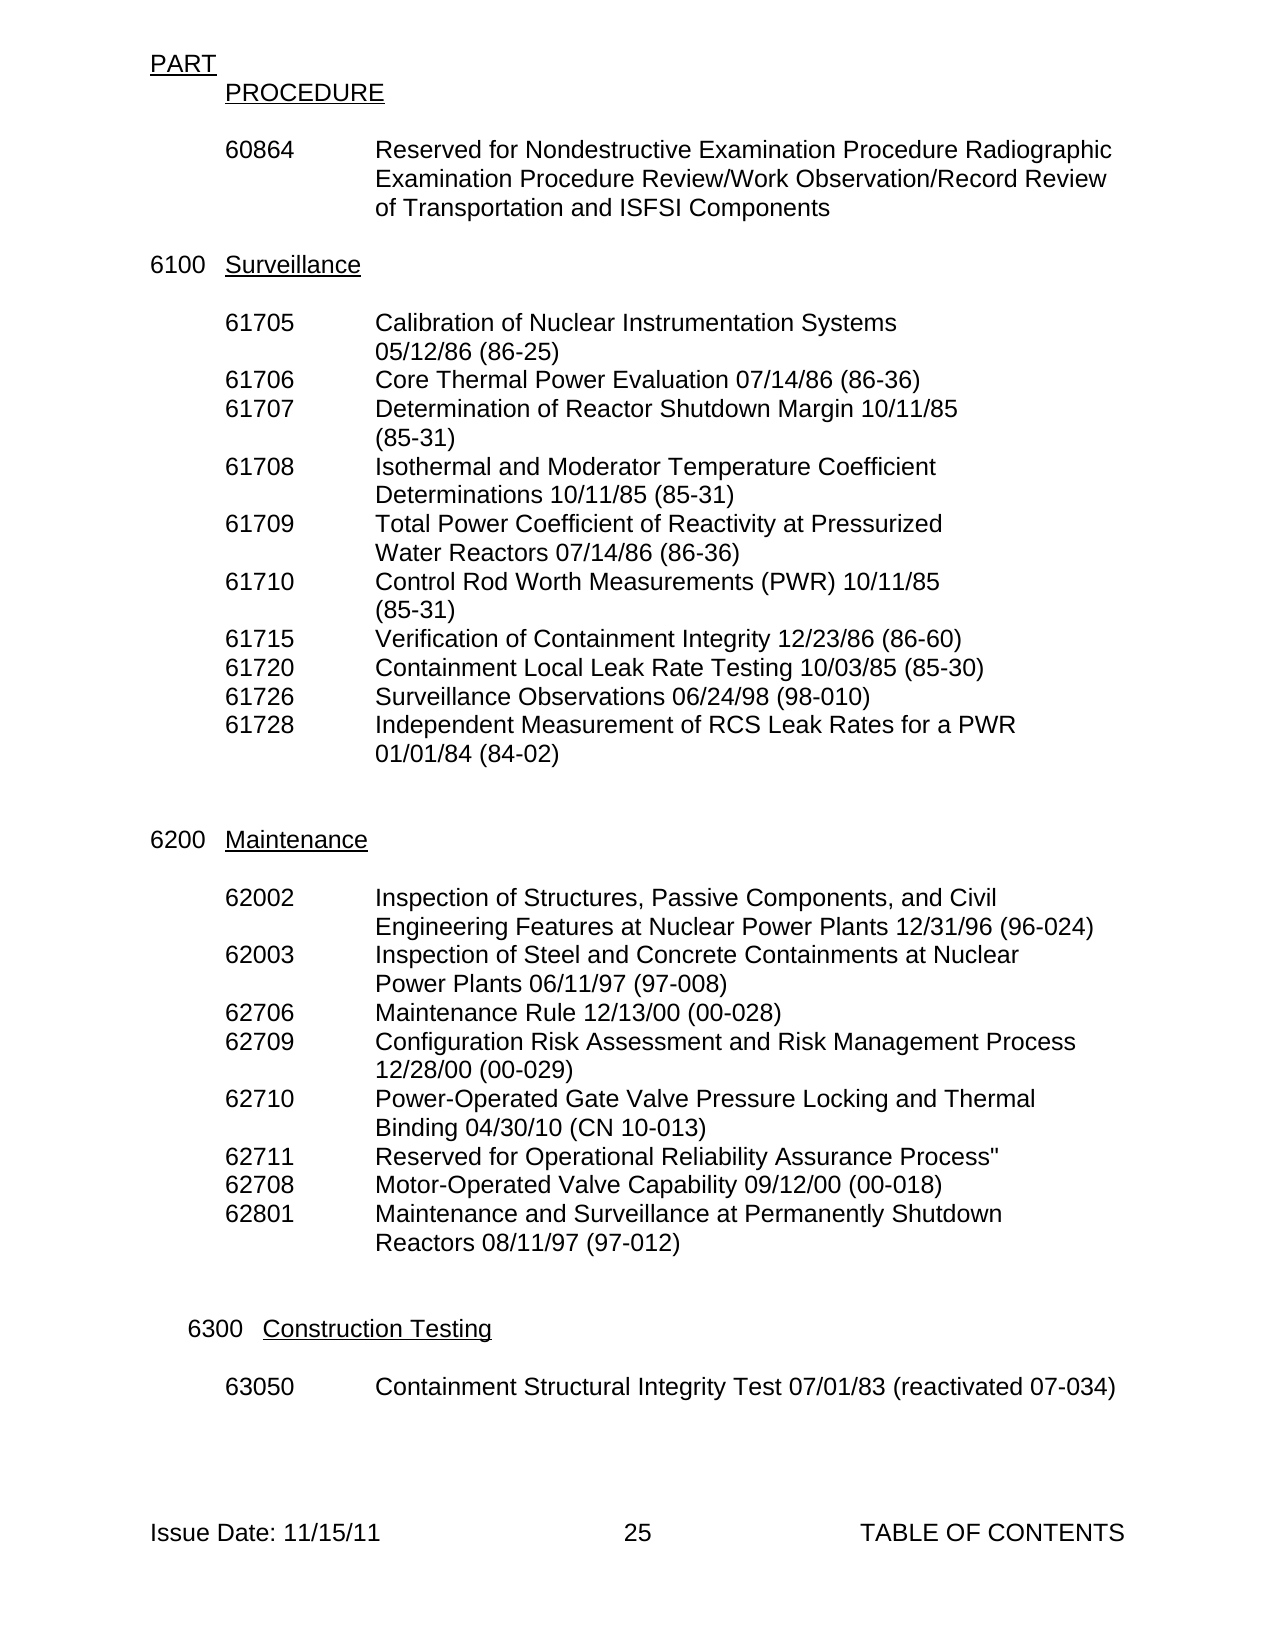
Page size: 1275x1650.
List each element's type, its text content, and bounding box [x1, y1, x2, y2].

text 61715 Verification of Containment Integrity 12/23/86 (86-60) [150, 624, 1125, 653]
text 62708 Motor-Operated Valve Capability 09/12/00 (00-018) [150, 1170, 1125, 1199]
text 62706 Maintenance Rule 12/13/00 (00-028) [150, 998, 1125, 1027]
list Construction Testing [187, 1314, 1125, 1343]
text 61708 Isothermal and Moderator Temperature Coefficient [150, 452, 1125, 480]
text 61728 Independent Measurement of RCS Leak Rates for a PWR [150, 710, 1125, 739]
text 61709 Total Power Coefficient of Reactivity at Pressurized [150, 509, 1125, 538]
text 12/28/00 (00-029) [150, 1055, 1125, 1084]
text 63050 Containment Structural Integrity Test 07/01/83 (reactivated 07-034) [150, 1372, 1125, 1400]
text 6200 Maintenance [150, 825, 1125, 854]
text Power Plants 06/11/97 (97-008) [150, 969, 1125, 998]
text 6100 Surveillance [150, 250, 1125, 279]
text (85-31) [150, 595, 1125, 624]
text 62003 Inspection of Steel and Concrete Containments at Nuclear [150, 940, 1125, 969]
text 05/12/86 (86-25) [150, 337, 1125, 365]
text 61707 Determination of Reactor Shutdown Margin 10/11/85 [150, 394, 1125, 423]
text (85-31) [150, 423, 1125, 452]
text 61710 Control Rod Worth Measurements (PWR) 10/11/85 [150, 567, 1125, 595]
text Engineering Features at Nuclear Power Plants 12/31/96 (96-024) [150, 912, 1125, 940]
text Reactors 08/11/97 (97-012) [150, 1228, 1125, 1257]
text 62801 Maintenance and Surveillance at Permanently Shutdown [150, 1199, 1125, 1228]
text Determinations 10/11/85 (85-31) [150, 480, 1125, 509]
text 62710 Power-Operated Gate Valve Pressure Locking and Thermal Binding 04/30/10 (CN 10-013) [150, 1084, 1125, 1142]
text 61720 Containment Local Leak Rate Testing 10/03/85 (85-30) [150, 653, 1125, 682]
text 61705 Calibration of Nuclear Instrumentation Systems [150, 308, 1125, 337]
text 01/01/84 (84-02) [150, 739, 1125, 768]
text 61706 Core Thermal Power Evaluation 07/14/86 (86-36) [150, 365, 1125, 394]
text 60864 Reserved for Nondestructive Examination Procedure Radiographic Examination Procedure Review/Work Observation/Record Review of Transportation and ISFSI Components [150, 135, 1125, 222]
text 62002 Inspection of Structures, Passive Components, and Civil [150, 883, 1125, 912]
text Water Reactors 07/14/86 (86-36) [150, 538, 1125, 567]
text 62711 Reserved for Operational Reliability Assurance Process" [150, 1142, 1125, 1170]
text 62709 Configuration Risk Assessment and Risk Management Process [150, 1027, 1125, 1055]
text 61726 Surveillance Observations 06/24/98 (98-010) [150, 682, 1125, 710]
